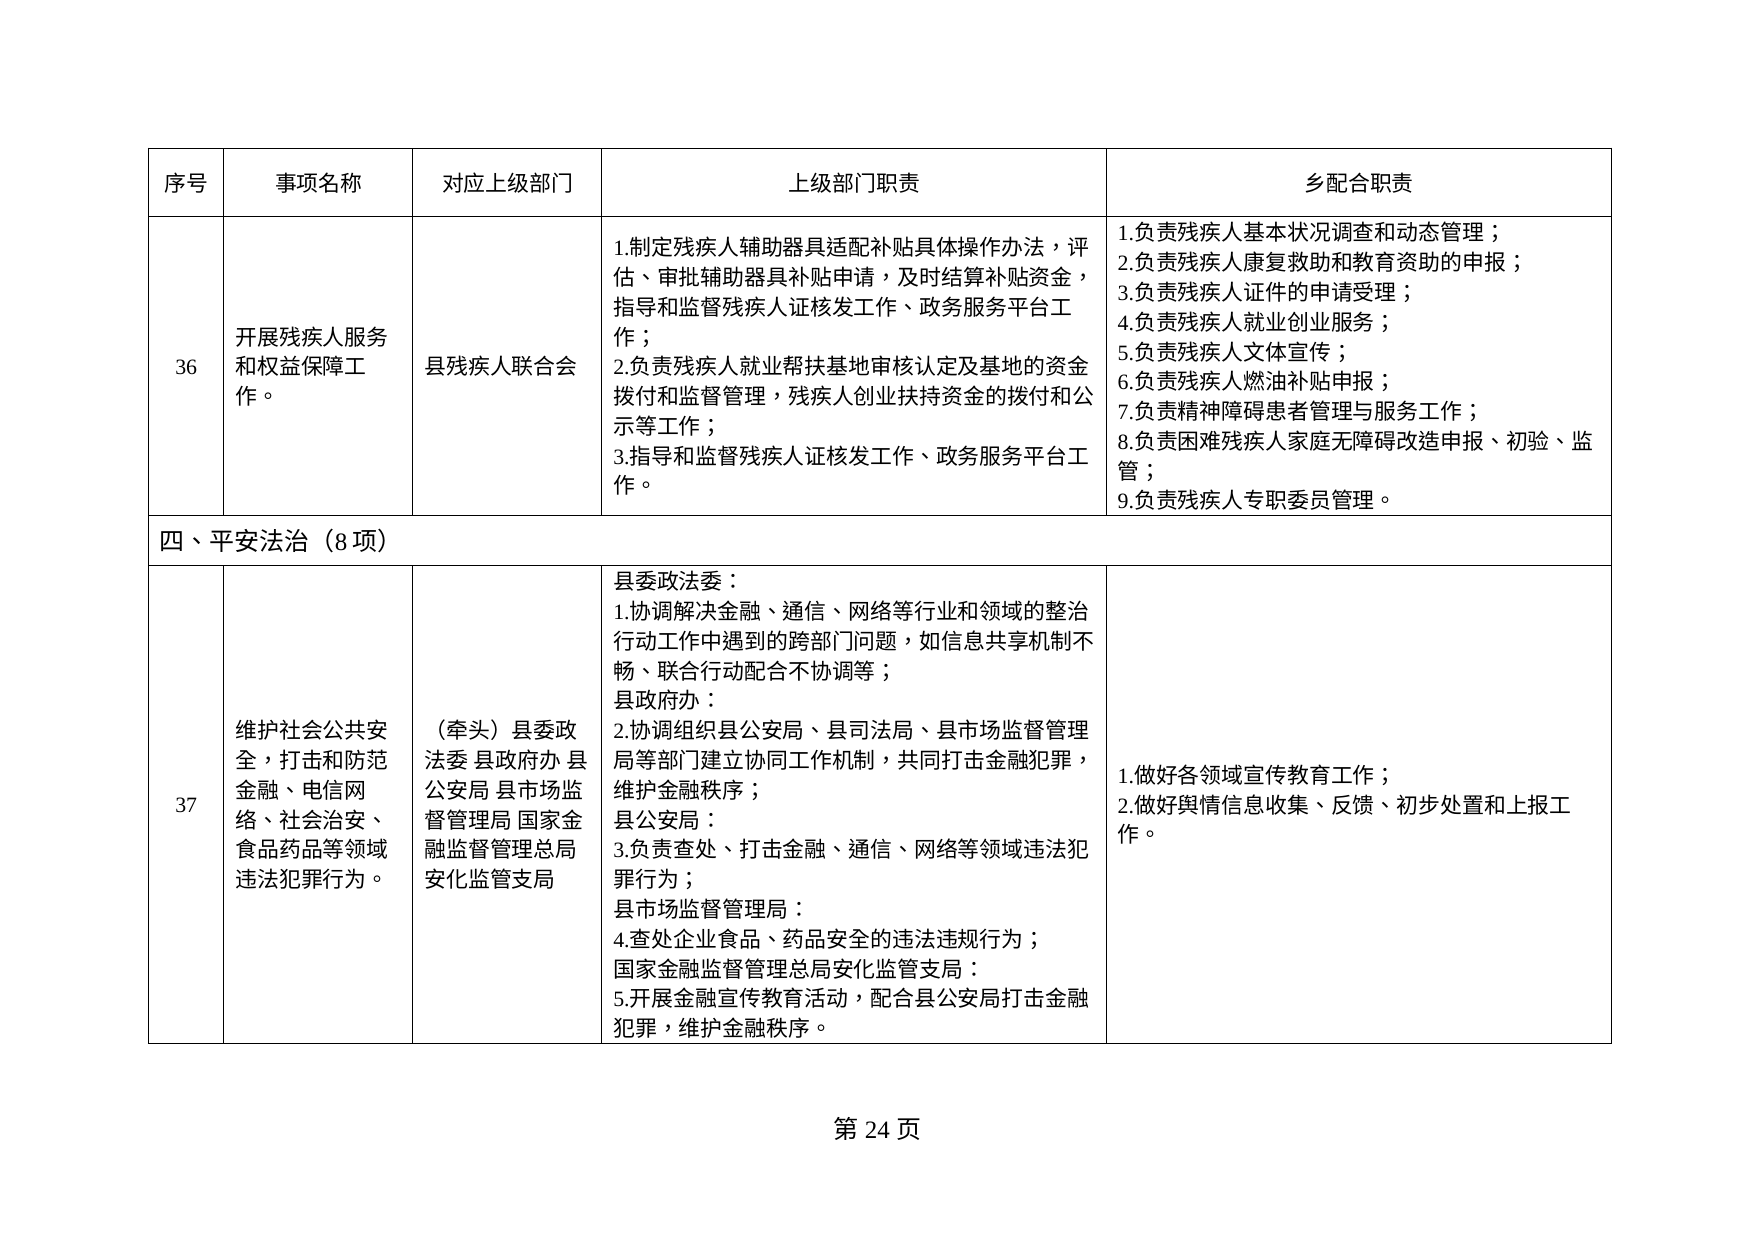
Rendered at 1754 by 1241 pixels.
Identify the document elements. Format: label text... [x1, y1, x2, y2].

table_header 乡配合职责 [1107, 149, 1611, 216]
table_cell 37 [149, 566, 223, 1043]
table_header 对应上级部门 [413, 149, 601, 216]
table_cell 36 [149, 217, 223, 515]
table_cell 县残疾人联合会 [413, 217, 601, 515]
table_header 事项名称 [224, 149, 412, 216]
table_cell （牵头）县委政法委 县政府办 县公安局 县市场监督管理局 国家金融监督管理总局安化监管支局 [413, 566, 601, 1043]
table_cell 1.做好各领域宣传教育工作； 2.做好舆情信息收集、反馈、初步处置和上报工作。 [1107, 566, 1611, 1043]
table_header 上级部门职责 [602, 149, 1106, 216]
table_cell 1.负责残疾人基本状况调查和动态管理； 2.负责残疾人康复救助和教育资助的申报； 3.负责残疾人证件的申请受理； 4.负责残疾人就业创业服务； 5.负责残疾人文体宣传； 6.负责残疾人燃油补贴申报； 7.负责精神障碍患者管理与服务工作； 8.负责困难残疾人家庭无障碍改造申报、初验、监管； 9.负责残疾人专职委员管理。 [1107, 217, 1611, 515]
table_cell 1.制定残疾人辅助器具适配补贴具体操作办法，评估、审批辅助器具补贴申请，及时结算补贴资金，指导和监督残疾人证核发工作、政务服务平台工作； 2.负责残疾人就业帮扶基地审核认定及基地的资金拨付和监督管理，残疾人创业扶持资金的拨付和公示等工作； 3.指导和监督残疾人证核发工作、政务服务平台工作。 [602, 217, 1106, 515]
table_header 序号 [149, 149, 223, 216]
table_cell 四、平安法治（8项） [149, 516, 1611, 565]
table_cell 维护社会公共安全，打击和防范金融、电信网络、社会治安、食品药品等领域违法犯罪行为。 [224, 566, 412, 1043]
table_cell 县委政法委： 1.协调解决金融、通信、网络等行业和领域的整治行动工作中遇到的跨部门问题，如信息共享机制不畅、联合行动配合不协调等； 县政府办： 2.协调组织县公安局、县司法局、县市场监督管理局等部门建立协同工作机制，共同打击金融犯罪，维护金融秩序； 县公安局： 3.负责查处、打击金融、通信、网络等领域违法犯罪行为； 县市场监督管理局： 4.查处企业食品、药品安全的违法违规行为； 国家金融监督管理总局安化监管支局： 5.开展金融宣传教育活动，配合县公安局打击金融犯罪，维护金融秩序。 [602, 566, 1106, 1043]
table_cell 开展残疾人服务和权益保障工作。 [224, 217, 412, 515]
